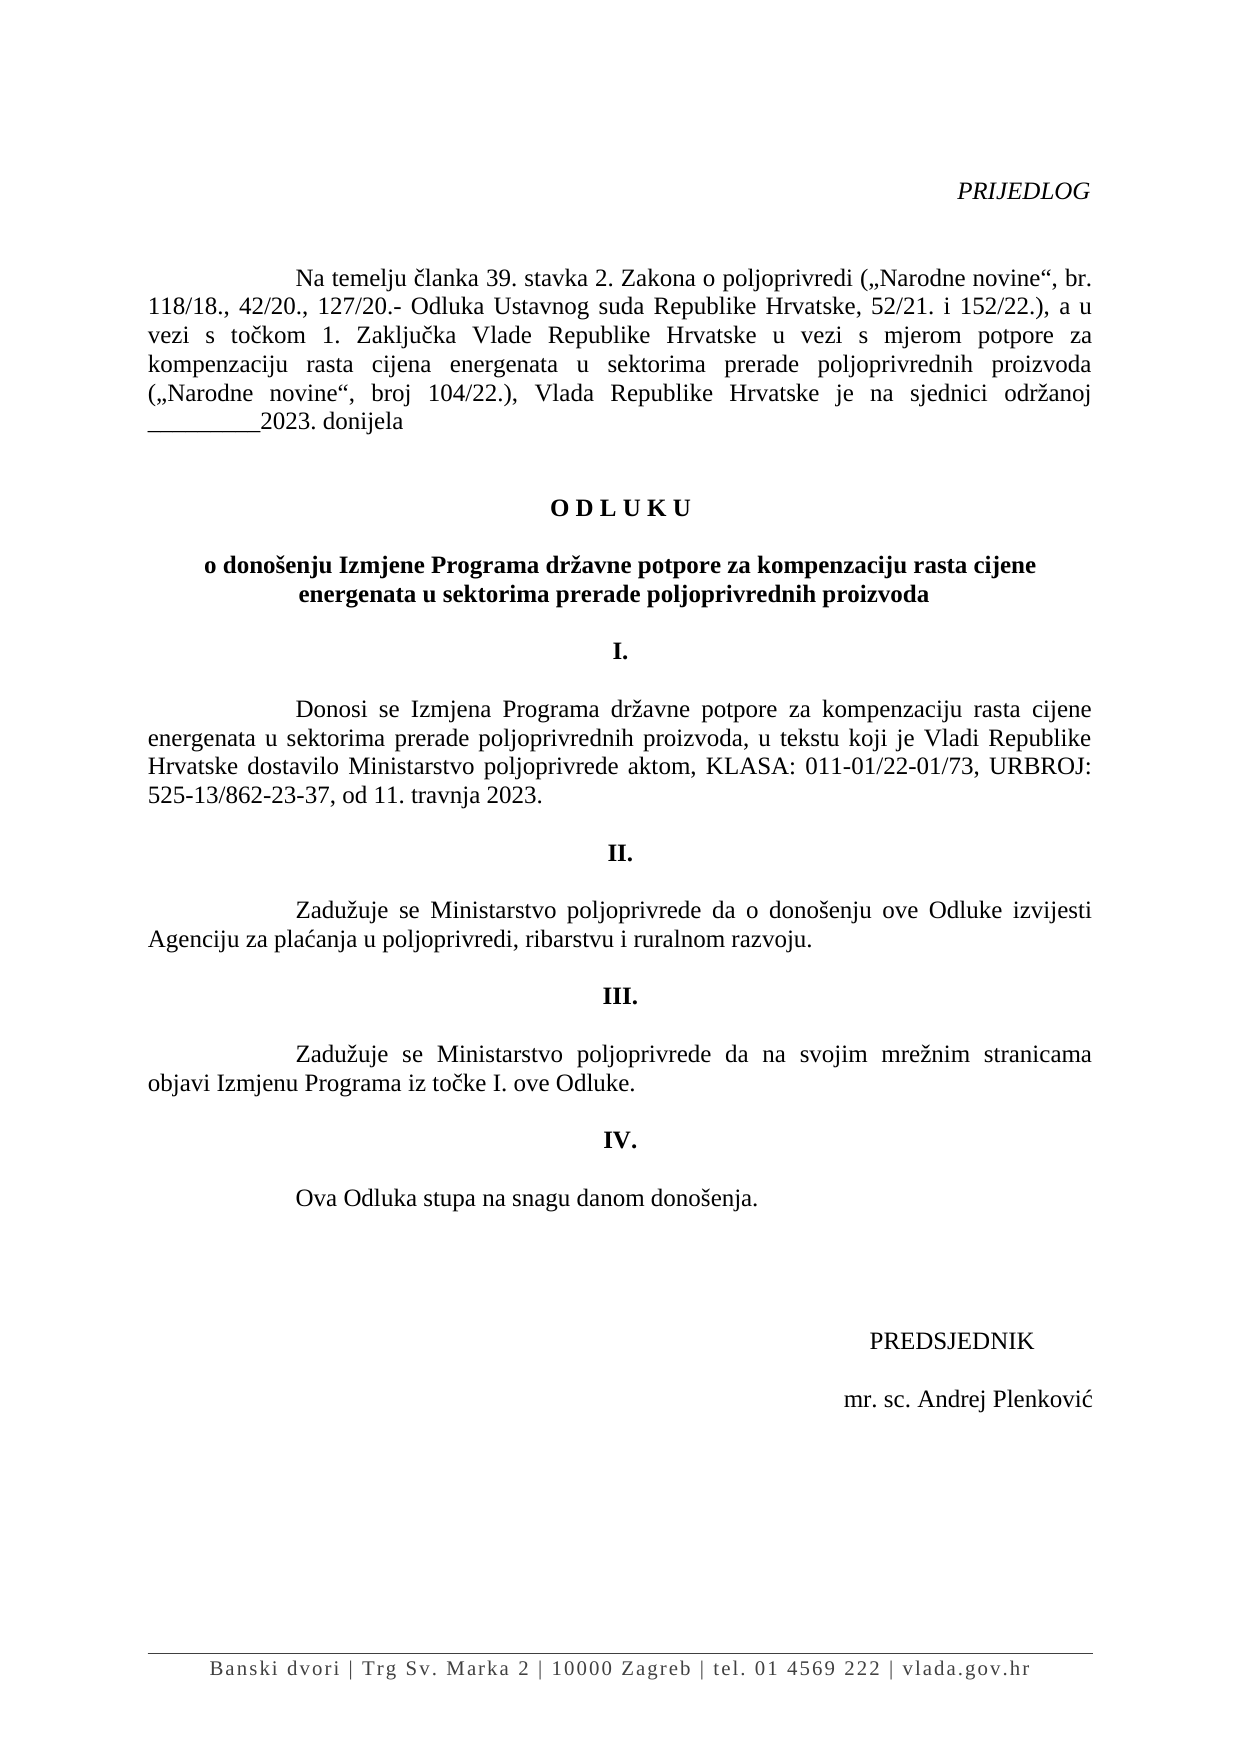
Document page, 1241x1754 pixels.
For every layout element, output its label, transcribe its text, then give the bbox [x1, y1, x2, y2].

text Ova Odluka stupa na snagu danom donošenja. [148, 1183, 1093, 1211]
text III. [148, 981, 1093, 1010]
text mr. sc. Andrej Plenković [664, 1384, 1093, 1413]
text PREDSJEDNIK [738, 1326, 1093, 1355]
text I. [148, 636, 1093, 665]
text Na temelju članka 39. stavka 2. Zakona o poljoprivredi („Narodne novine“, br. 118/18., 42/20., 127/20.- Odluka Ustavnog suda Republike Hrvatske, 52/21. i 152/22.), a u vezi s točkom 1. Zaključka Vlade Republike Hrvatske u vezi s mjerom potpore za kompenzaciju rasta cijena energenata u sektorima prerade poljoprivrednih proizvoda („Narodne novine“, broj 104/22.), Vlada Republike Hrvatske je na sjednici održanoj _________2023. donijela [148, 263, 1093, 435]
text o donošenju Izmjene Programa državne potpore za kompenzaciju rasta cijene energenata u sektorima prerade poljoprivrednih proizvoda [148, 550, 1093, 608]
text Zadužuje se Ministarstvo poljoprivrede da o donošenju ove Odluke izvijesti Agenciju za plaćanja u poljoprivredi, ribarstvu i ruralnom razvoju. [148, 895, 1093, 953]
text Donosi se Izmjena Programa državne potpore za kompenzaciju rasta cijene energenata u sektorima prerade poljoprivrednih proizvoda, u tekstu koji je Vladi Republike Hrvatske dostavilo Ministarstvo poljoprivrede aktom, KLASA: 011-01/22-01/73, URBROJ: 525-13/862-23-37, od 11. travnja 2023. [148, 694, 1093, 809]
text II. [148, 838, 1093, 866]
text PRIJEDLOG [148, 176, 1093, 205]
text IV. [148, 1125, 1093, 1154]
text Zadužuje se Ministarstvo poljoprivrede da na svojim mrežnim stranicama objavi Izmjenu Programa iz točke I. ove Odluke. [148, 1039, 1093, 1096]
text O D L U K U [148, 493, 1093, 521]
